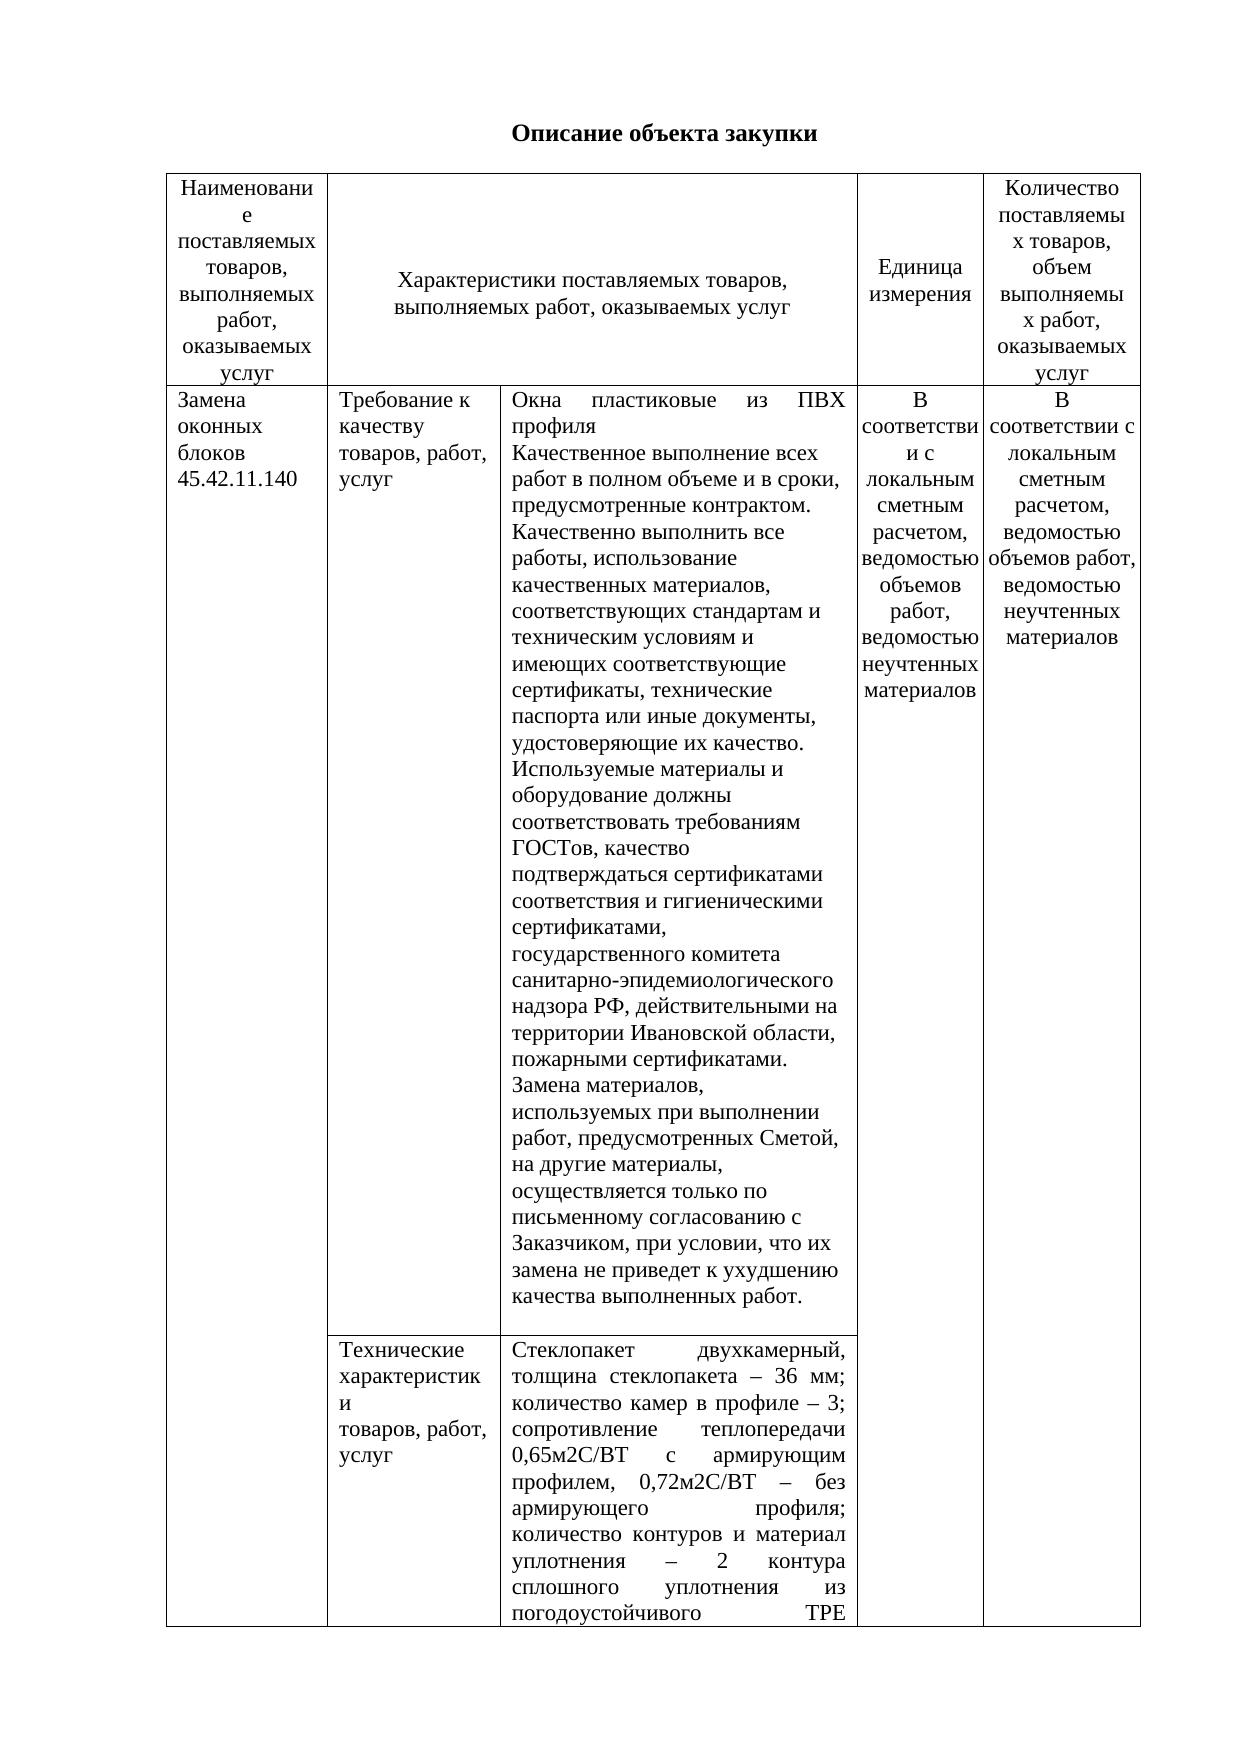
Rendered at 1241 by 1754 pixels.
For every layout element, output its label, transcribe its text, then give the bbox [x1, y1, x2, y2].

table_cell Требование к качеству товаров, работ, услуг [328, 386, 500, 1335]
table_header Характеристики поставляемых товаров, выполняемых работ, оказываемых услуг [328, 174, 857, 385]
table_cell В соответствии с локальным сметным расчетом, ведомостью объемов работ, ведомостью неучтенных материалов [858, 386, 983, 1626]
table_cell В соответствии с локальным сметным расчетом, ведомостью объемов работ, ведомостью неучтенных материалов [984, 386, 1140, 1626]
table_header Наименование поставляемых товаров, выполняемых работ, оказываемых услуг [167, 174, 327, 385]
text Описание объекта закупки [177, 118, 1152, 147]
table_cell Замена оконных блоков 45.42.11.140 [167, 386, 327, 1626]
table_header Количество поставляемых товаров, объем выполняемых работ, оказываемых услуг [984, 174, 1140, 385]
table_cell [328, 1336, 500, 1626]
table_header Единица измерения [858, 174, 983, 385]
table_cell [501, 1336, 857, 1626]
table_cell Окна пластиковые из ПВХ профиля Качественное выполнение всех работ в полном объеме и в сроки, предусмотренные контрактом. Качественно выполнить все работы, использование качественных материалов, соответствующих стандартам и техническим условиям и имеющих соответствующие сертификаты, технические паспорта или иные документы, удостоверяющие их качество. Используемые материалы и оборудование должны соответствовать требованиям ГОСТов, качество подтверждаться сертификатами соответствия и гигиеническими сертификатами, государственного комитета санитарно-эпидемиологического надзора РФ, действительными на территории Ивановской области, пожарными сертификатами. Замена материалов, используемых при выполнении работ, предусмотренных Сметой, на другие материалы, осуществляется только по письменному согласованию с Заказчиком, при условии, что их замена не приведет к ухудшению качества выполненных работ. [501, 386, 857, 1335]
